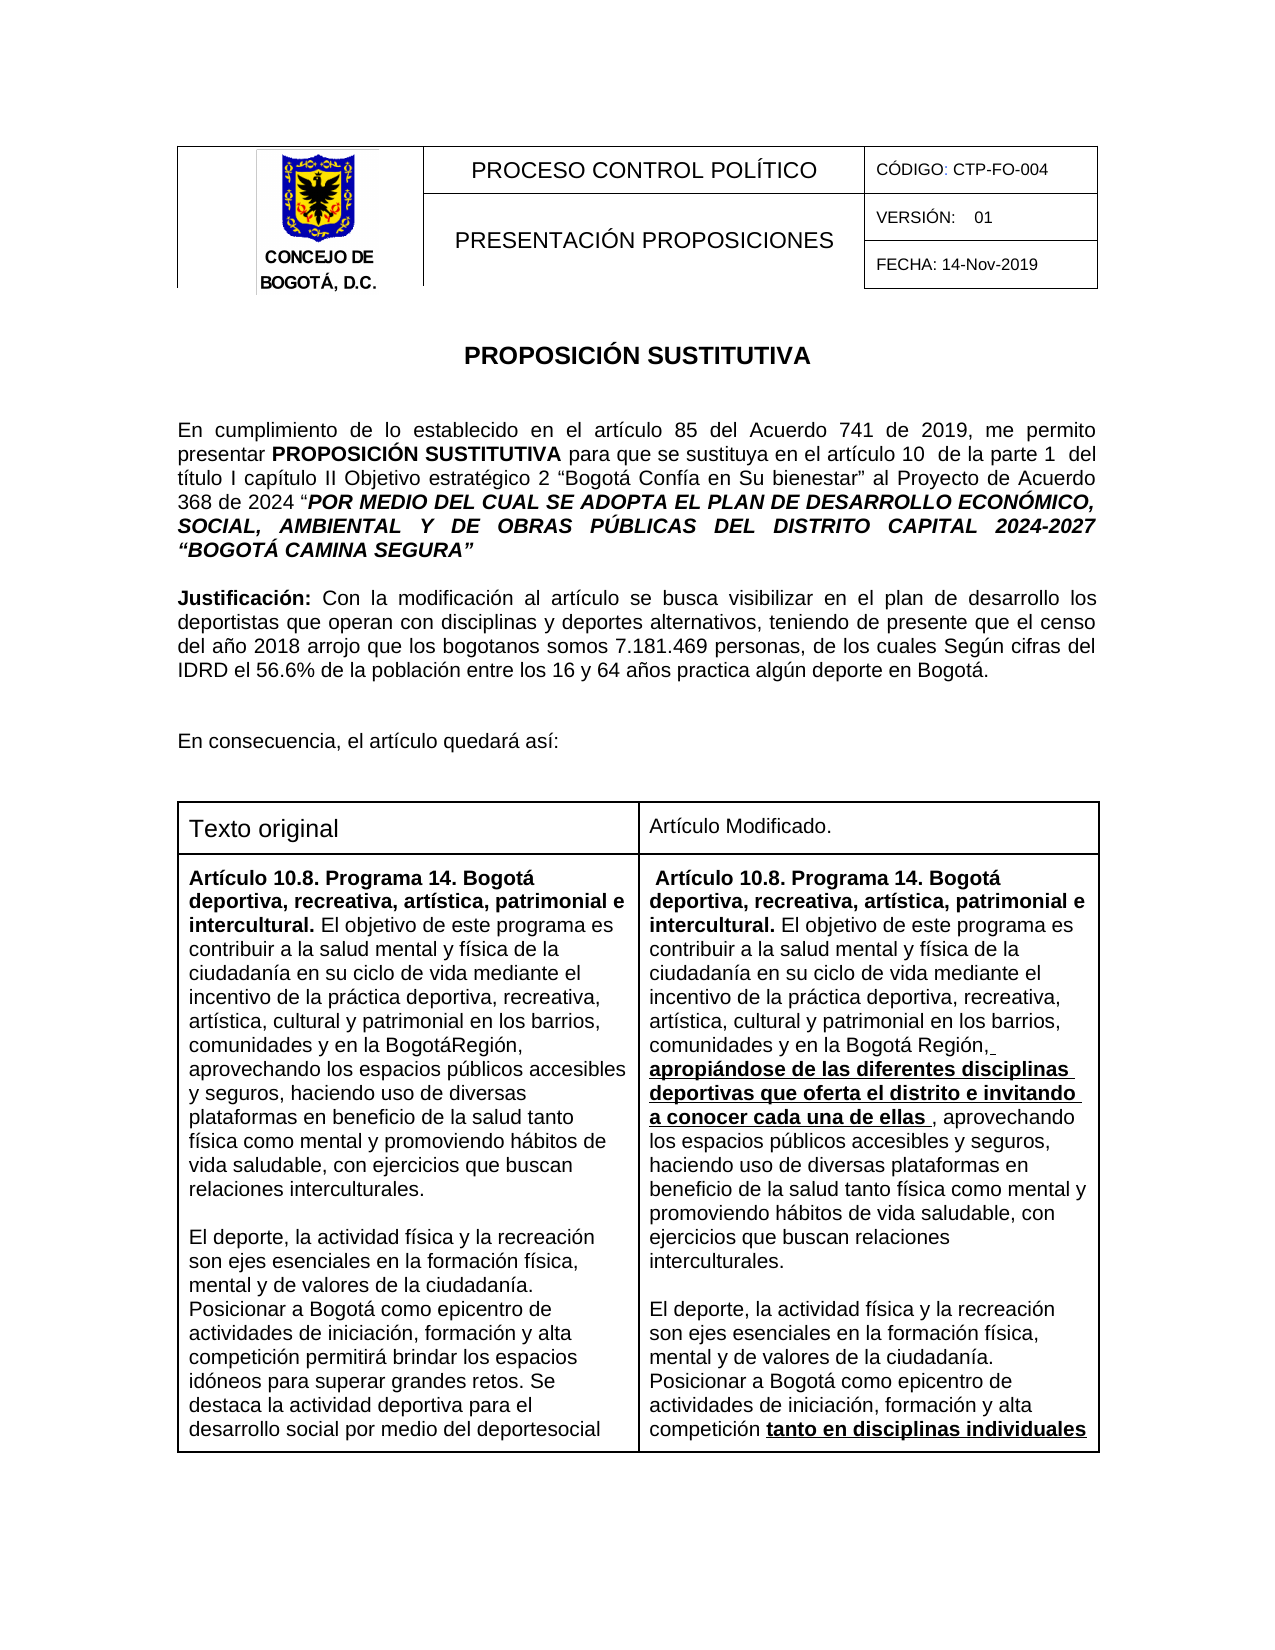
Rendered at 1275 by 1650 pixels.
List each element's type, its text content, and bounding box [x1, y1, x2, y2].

text PROPOSICIÓN SUSTITUTIVA [177, 341, 1098, 370]
picture [255, 148, 380, 295]
text En cumplimiento de lo establecido en el artículo 85 del Acuerdo 741 de 2019, me permito presentar PROPOSICIÓN SUSTITUTIVA para que se sustituya en el artículo 10 de la parte 1 del título I capítulo II Objetivo estratégico 2 “Bogotá Confía en Su bienestar” al Proyecto de Acuerdo 368 de 2024 “POR MEDIO DEL CUAL SE ADOPTA EL PLAN DE DESARROLLO ECONÓMICO, SOCIAL, AMBIENTAL Y DE OBRAS PÚBLICAS DEL DISTRITO CAPITAL 2024-2027 “BOGOTÁ CAMINA SEGURA” [177, 418, 1098, 562]
text En consecuencia, el artículo quedará así: [177, 729, 1098, 753]
